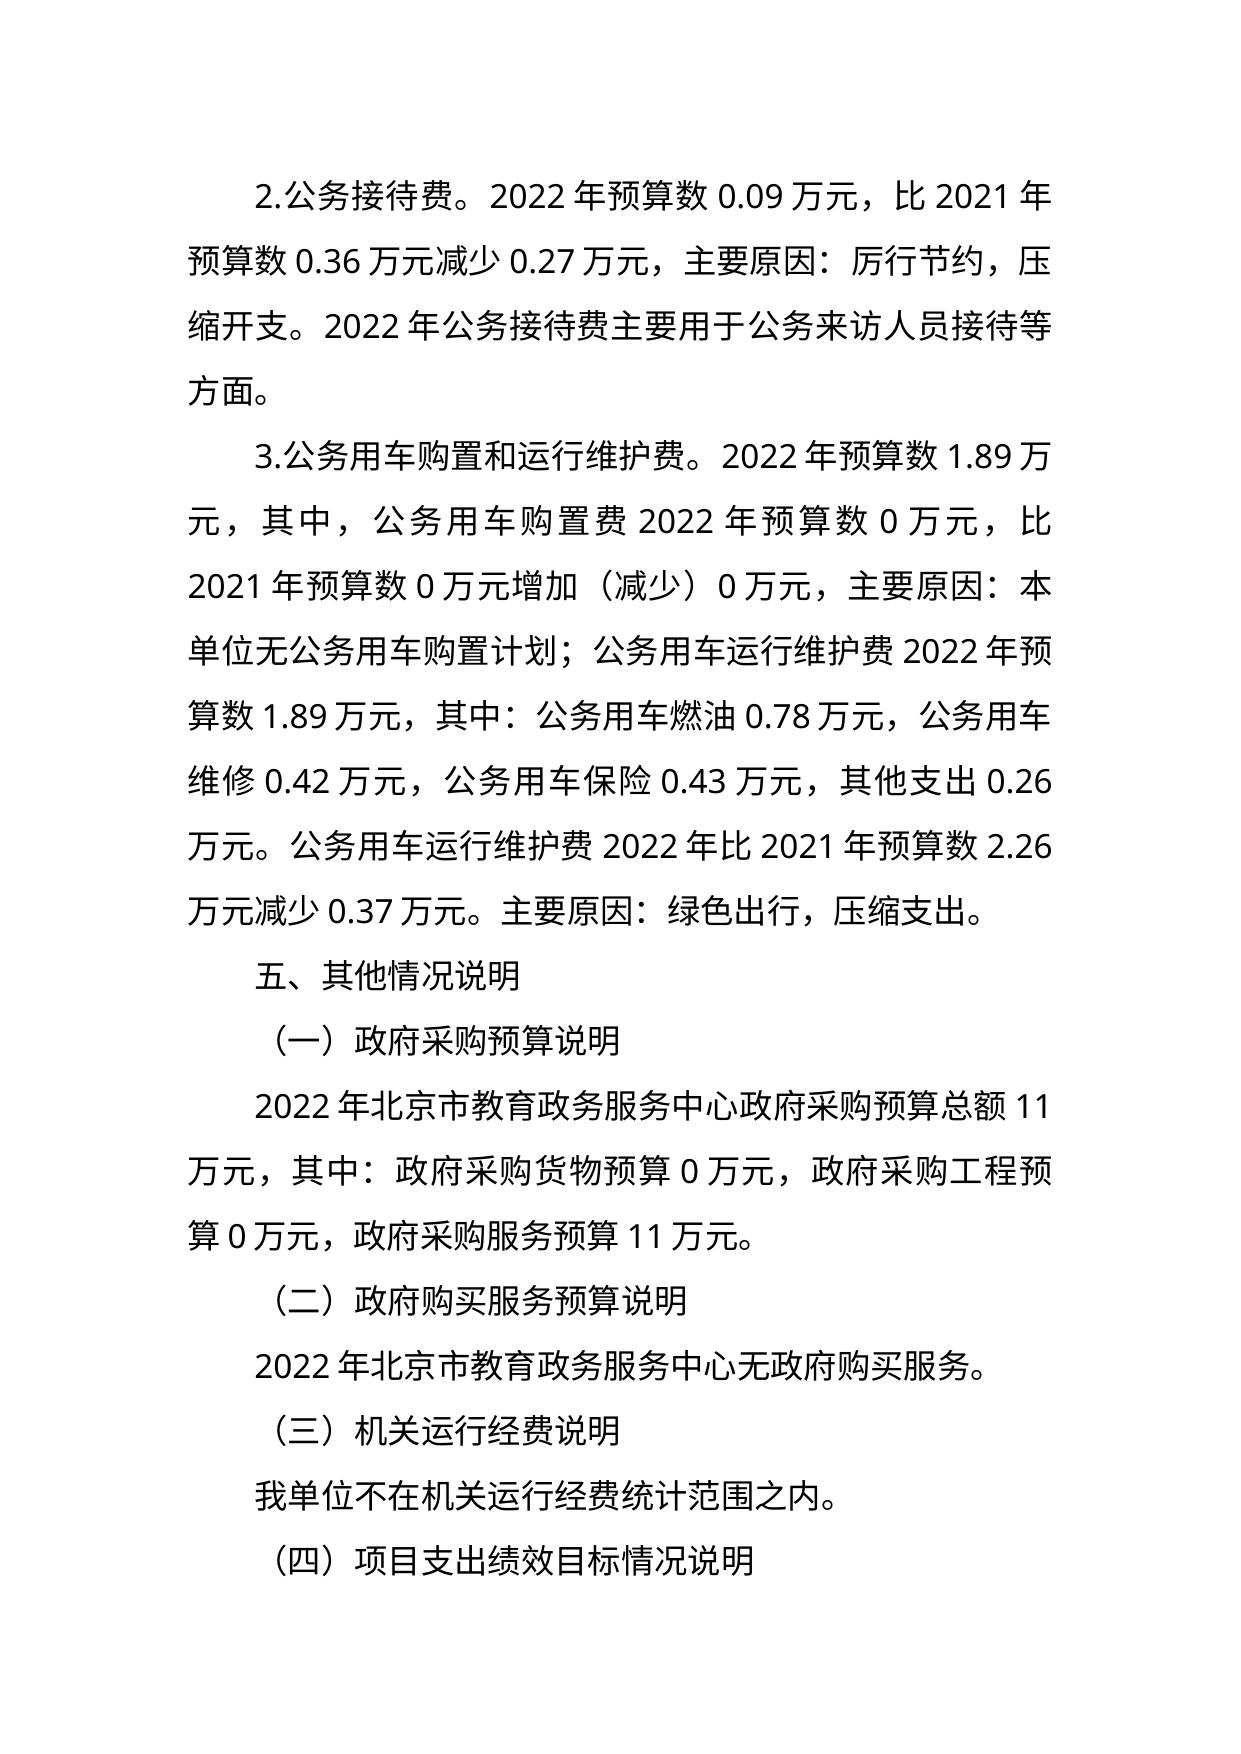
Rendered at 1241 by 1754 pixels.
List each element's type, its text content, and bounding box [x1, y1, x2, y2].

text 我单位不在机关运行经费统计范围之内。 [187, 1462, 1053, 1527]
text 3.公务用车购置和运行维护费。2022年预算数1.89万元，其中，公务用车购置费2022年预算数0万元，比2021年预算数0万元增加（减少）0万元，主要原因：本单位无公务用车购置计划；公务用车运行维护费2022年预算数1.89万元，其中：公务用车燃油0.78万元，公务用车维修0.42万元，公务用车保险0.43万元，其他支出0.26万元。公务用车运行维护费2022年比2021年预算数2.26万元减少0.37万元。主要原因：绿色出行，压缩支出。 [187, 422, 1053, 942]
text 2022年北京市教育政务服务中心政府采购预算总额11万元，其中：政府采购货物预算0万元，政府采购工程预算0万元，政府采购服务预算11万元。 [187, 1072, 1053, 1267]
text 五、其他情况说明 [187, 942, 1053, 1007]
text 2022年北京市教育政务服务中心无政府购买服务。 [187, 1332, 1053, 1397]
text （三）机关运行经费说明 [187, 1397, 1053, 1462]
text 2.公务接待费。2022年预算数0.09万元，比2021年预算数0.36万元减少0.27万元，主要原因：厉行节约，压缩开支。2022年公务接待费主要用于公务来访人员接待等方面。 [187, 162, 1053, 422]
text （二）政府购买服务预算说明 [187, 1267, 1053, 1332]
text （四）项目支出绩效目标情况说明 [187, 1527, 1053, 1592]
text （一）政府采购预算说明 [187, 1007, 1053, 1072]
